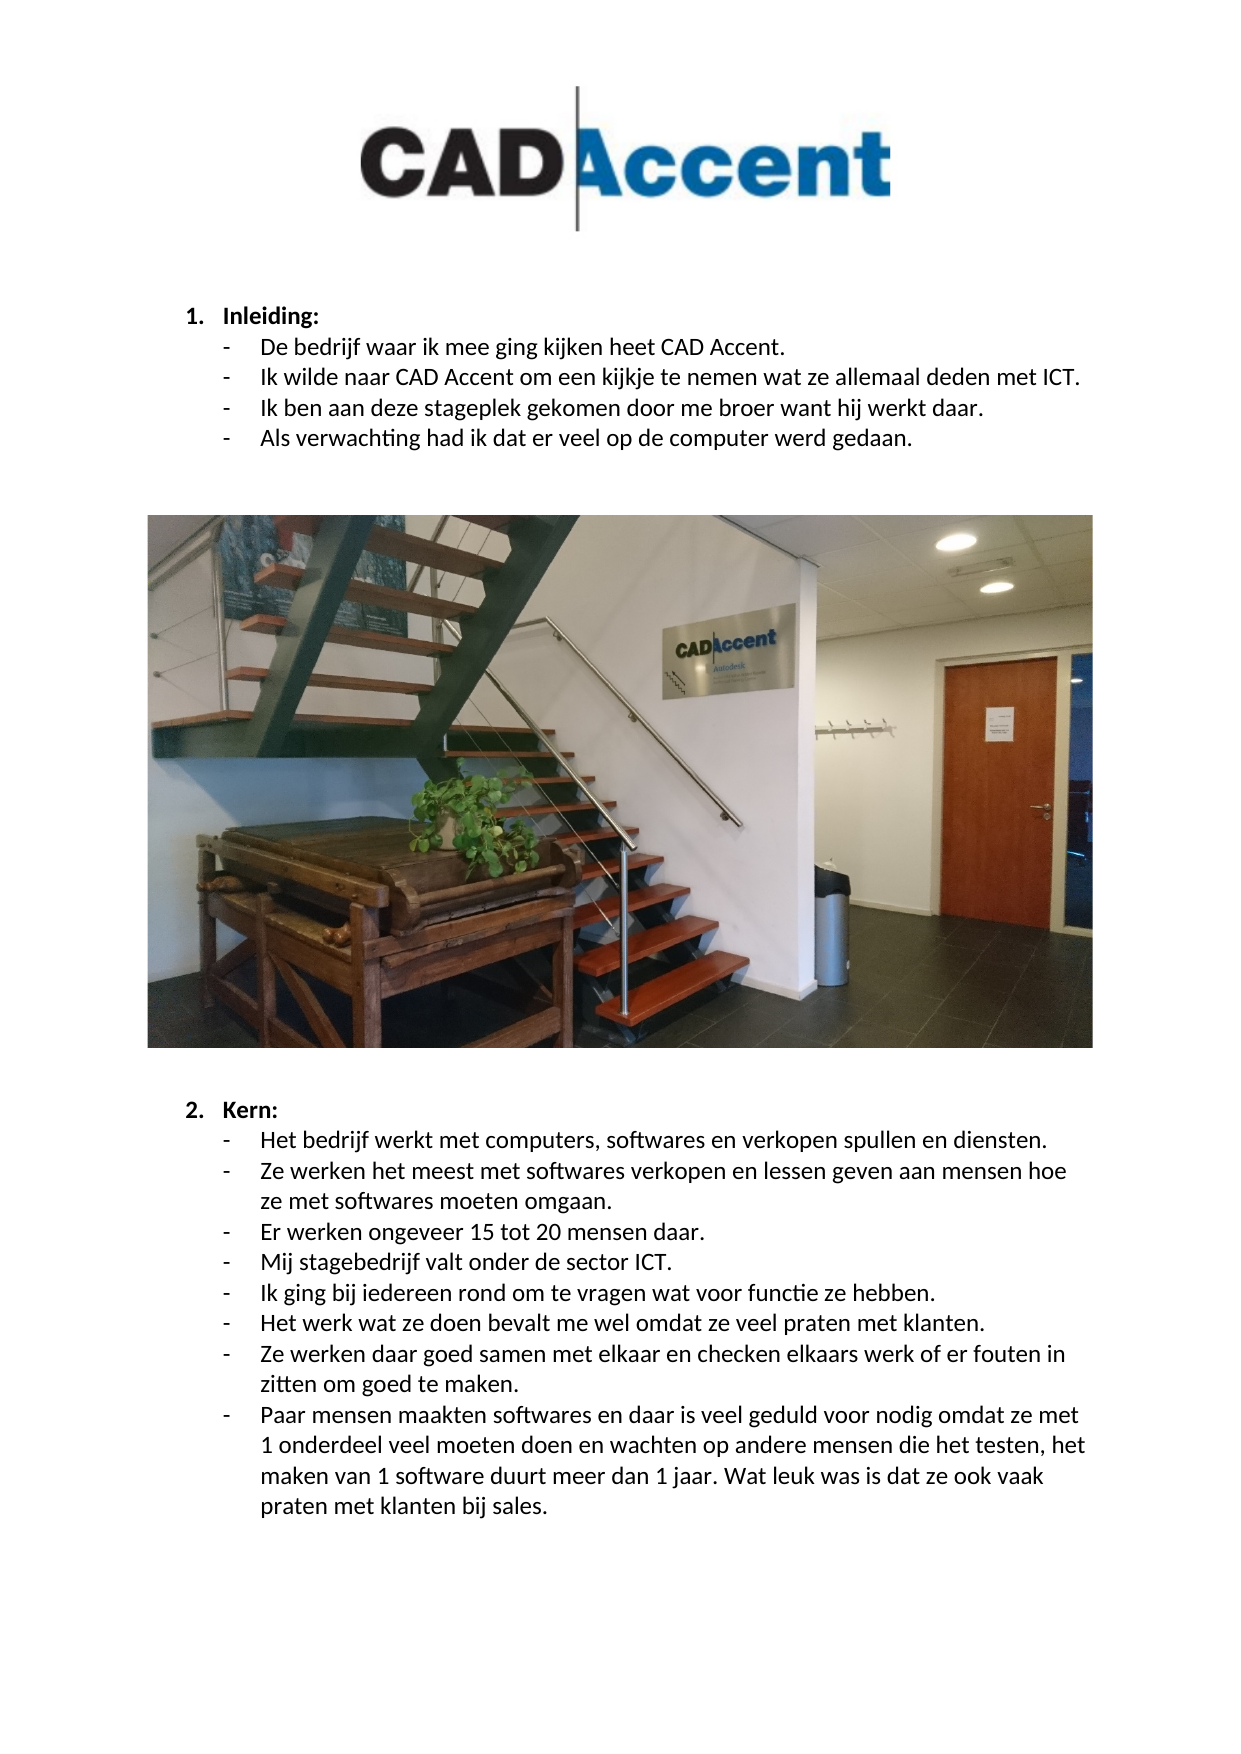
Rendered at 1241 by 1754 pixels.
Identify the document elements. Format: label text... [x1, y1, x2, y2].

list Het bedrijf werkt met computers, softwares en verkopen spullen en diensten. [223, 1124, 1093, 1155]
list Paar mensen maakten softwares en daar is veel geduld voor nodig omdat ze met 1 onderdeel veel moeten doen en wachten op andere mensen die het testen, het maken van 1 software duurt meer dan 1 jaar. Wat leuk was is dat ze ook vaak praten met klanten bij sales. [223, 1399, 1093, 1521]
list Er werken ongeveer 15 tot 20 mensen daar. [223, 1216, 1093, 1246]
list Het werk wat ze doen bevalt me wel omdat ze veel praten met klanten. [223, 1307, 1093, 1338]
picture [147, 515, 1093, 1048]
list Mij stagebedrijf valt onder de sector ICT. [223, 1246, 1093, 1277]
list Inleiding: [185, 300, 1093, 331]
list Kern: [185, 1094, 1093, 1124]
list Ze werken daar goed samen met elkaar en checken elkaars werk of er fouten in zitten om goed te maken. [223, 1338, 1093, 1399]
list Ze werken het meest met softwares verkopen en lessen geven aan mensen hoe ze met softwares moeten omgaan. [223, 1155, 1093, 1216]
list Als verwachting had ik dat er veel op de computer werd gedaan. [223, 422, 1093, 453]
list Ik ging bij iedereen rond om te vragen wat voor functie ze hebben. [223, 1277, 1093, 1307]
picture [147, 0, 1093, 329]
list Ik wilde naar CAD Accent om een kijkje te nemen wat ze allemaal deden met ICT. [223, 361, 1093, 392]
list Ik ben aan deze stageplek gekomen door me broer want hij werkt daar. [223, 392, 1093, 422]
list De bedrijf waar ik mee ging kijken heet CAD Accent. [223, 331, 1093, 361]
